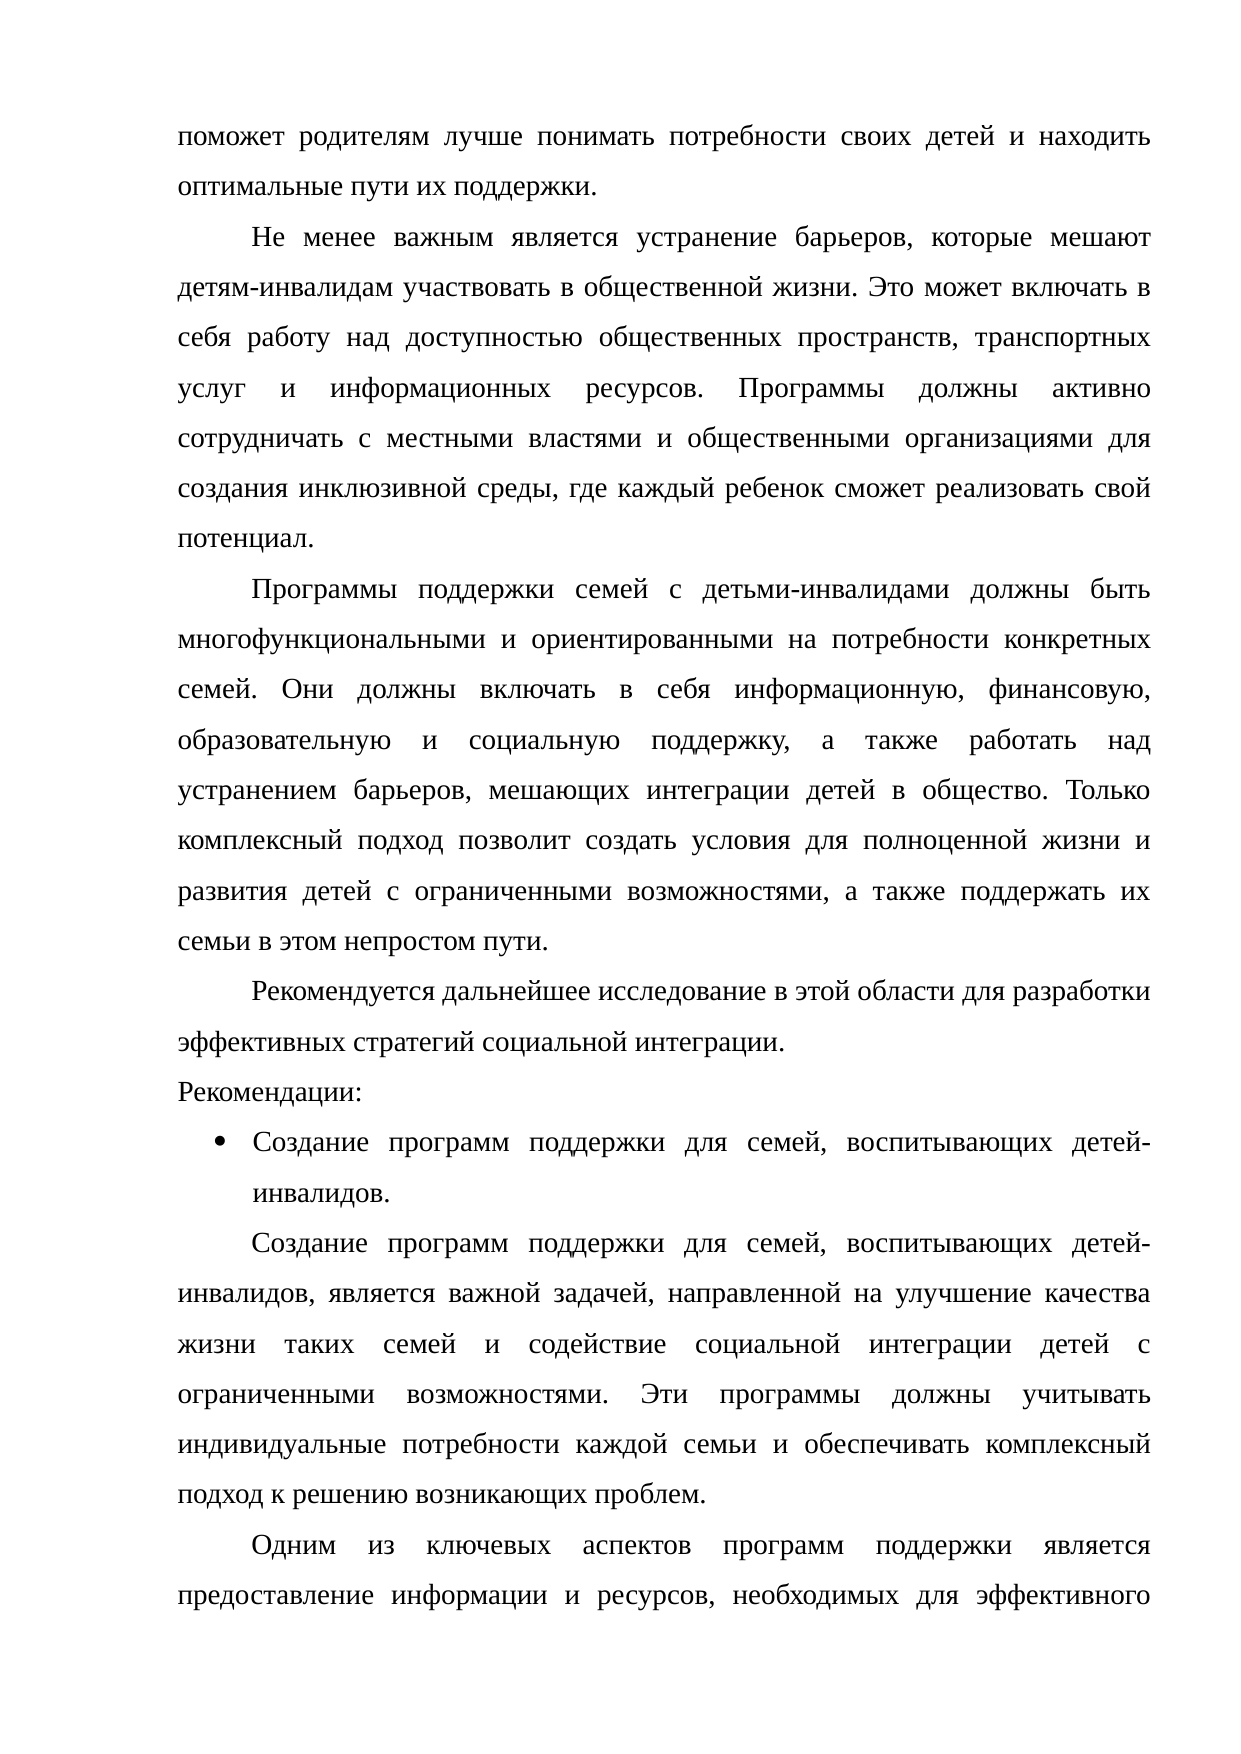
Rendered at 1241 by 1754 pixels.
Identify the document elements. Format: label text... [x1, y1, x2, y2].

text Рекомендации: [177, 1074, 1152, 1108]
text Программы поддержки семей с детьми-инвалидами должны быть многофункциональными и ориентированными на потребности конкретных семей. Они должны включать в себя информационную, финансовую, образовательную и социальную поддержку, а также работать над устранением барьеров, мешающих интеграции детей в общество. Только комплексный подход позволит создать условия для полноценной жизни и развития детей с ограниченными возможностями, а также поддержать их семьи в этом непростом пути. [177, 571, 1152, 957]
text Создание программ поддержки для семей, воспитывающих детей-инвалидов, является важной задачей, направленной на улучшение качества жизни таких семей и содействие социальной интеграции детей с ограниченными возможностями. Эти программы должны учитывать индивидуальные потребности каждой семьи и обеспечивать комплексный подход к решению возникающих проблем. [177, 1225, 1152, 1510]
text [177, 118, 1152, 202]
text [177, 1527, 1152, 1611]
list Создание программ поддержки для семей, воспитывающих детей-инвалидов. [215, 1124, 1152, 1208]
text Рекомендуется дальнейшее исследование в этой области для разработки эффективных стратегий социальной интеграции. [177, 973, 1152, 1057]
text Не менее важным является устранение барьеров, которые мешают детям-инвалидам участвовать в общественной жизни. Это может включать в себя работу над доступностью общественных пространств, транспортных услуг и информационных ресурсов. Программы должны активно сотрудничать с местными властями и общественными организациями для создания инклюзивной среды, где каждый ребенок сможет реализовать свой потенциал. [177, 219, 1152, 554]
